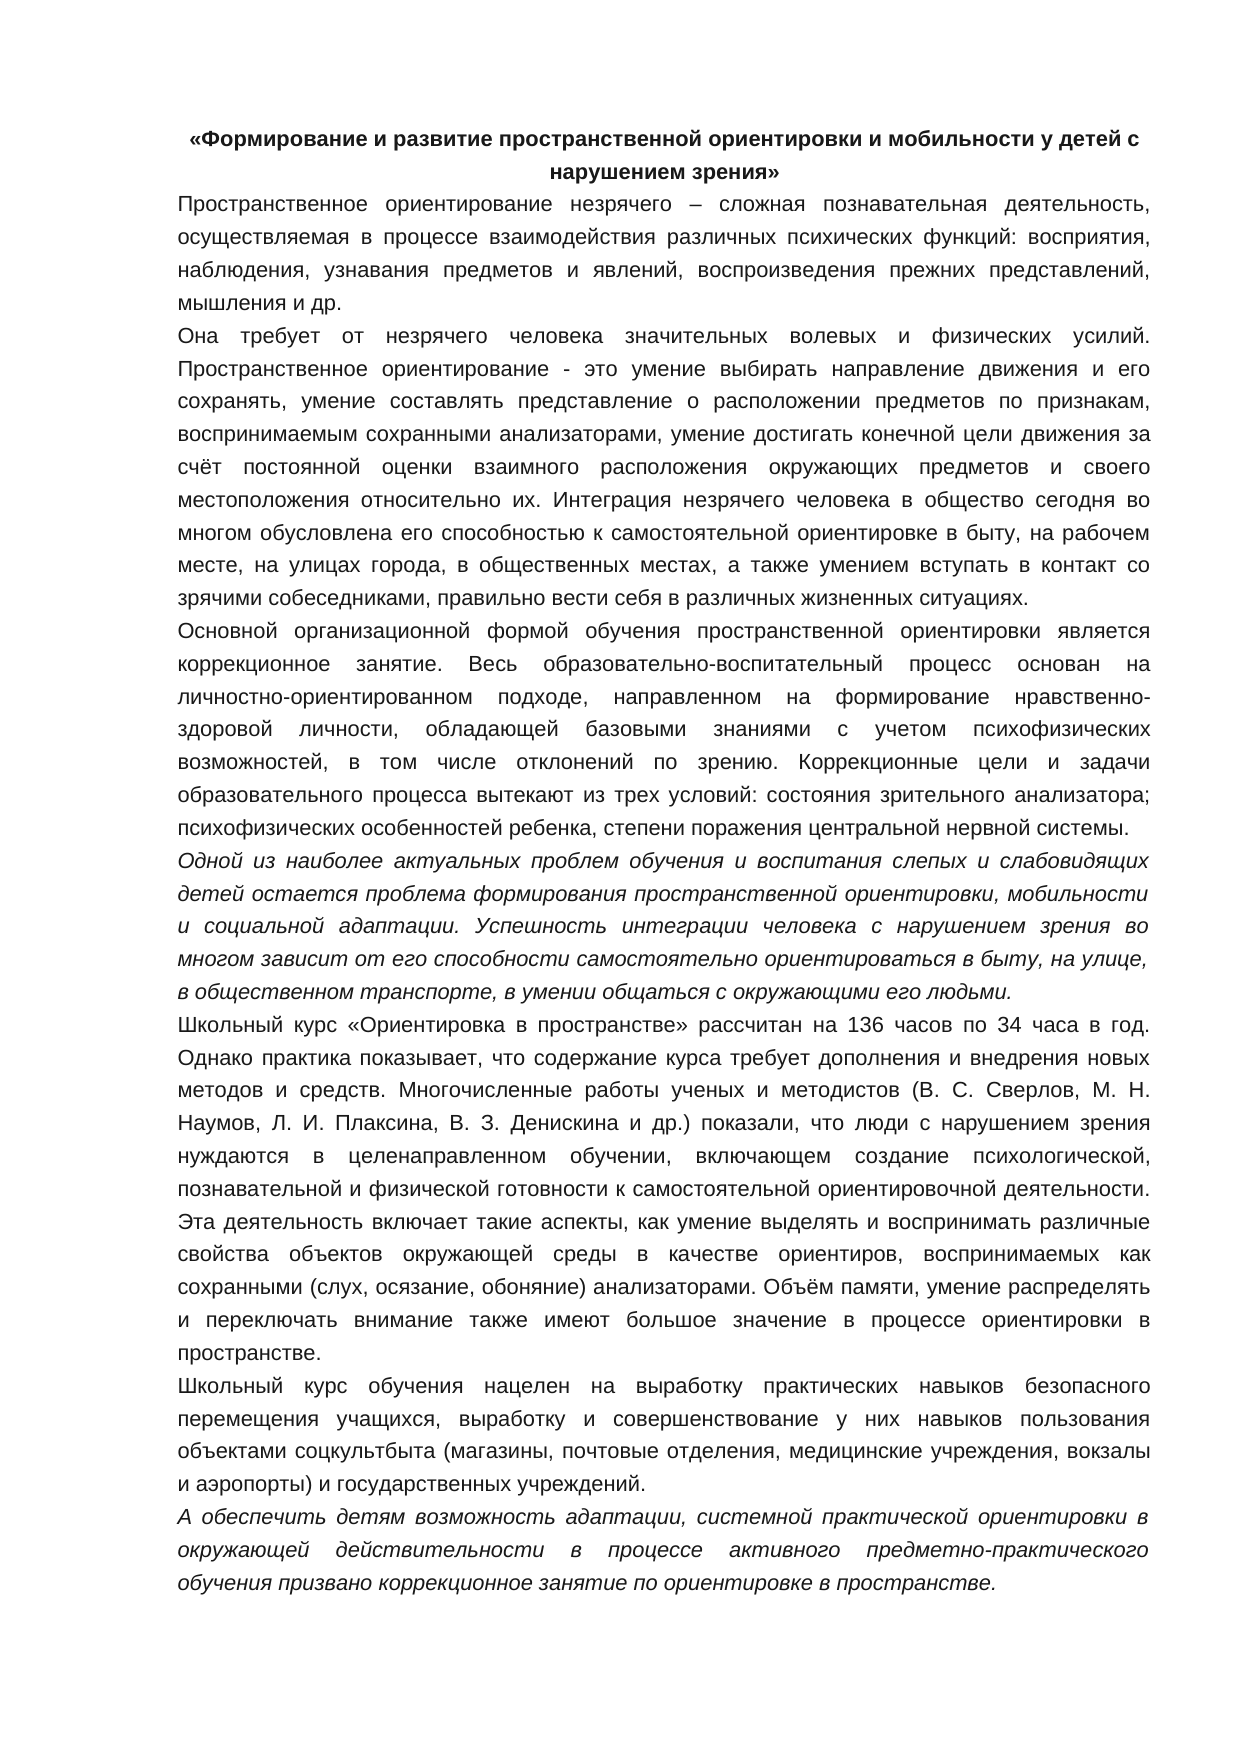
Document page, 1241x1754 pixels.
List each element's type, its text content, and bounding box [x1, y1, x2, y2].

text «Формирование и развитие пространственной ориентировки и мобильности у детей с нарушением зрения» [177, 118, 1152, 184]
text Основной организационной формой обучения пространственной ориентировки является коррекционное занятие. Весь образовательно-воспитательный процесс основан на личностно-ориентированном подходе, направленном на формирование нравственно-здоровой личности, обладающей базовыми знаниями с учетом психофизических возможностей, в том числе отклонений по зрению. Коррекционные цели и задачи образовательного процесса вытекают из трех условий: состояния зрительного анализатора; психофизических особенностей ребенка, степени поражения центральной нервной системы. [177, 610, 1152, 840]
text А обеспечить детям возможность адаптации, системной практической ориентировки в окружающей действительности в процессе активного предметно-практического обучения призвано коррекционное занятие по ориентировке в пространстве. [177, 1496, 1152, 1595]
text Она требует от незрячего человека значительных волевых и физических усилий. Пространственное ориентирование - это умение выбирать направление движения и его сохранять, умение составлять представление о расположении предметов по признакам, воспринимаемым сохранными анализаторами, умение достигать конечной цели движения за счёт постоянной оценки взаимного расположения окружающих предметов и своего местоположения относительно их. Интеграция незрячего человека в общество сегодня во многом обусловлена его способностью к самостоятельной ориентировке в быту, на рабочем месте, на улицах города, в общественных местах, а также умением вступать в контакт со зрячими собеседниками, правильно вести себя в различных жизненных ситуациях. [177, 315, 1152, 610]
text Одной из наиболее актуальных проблем обучения и воспитания слепых и слабовидящих детей остается проблема формирования пространственной ориентировки, мобильности и социальной адаптации. Успешность интеграции человека с нарушением зрения во многом зависит от его способности самостоятельно ориентироваться в быту, на улице, в общественном транспорте, в умении общаться с окружающими его людьми. [177, 840, 1152, 1004]
text Пространственное ориентирование незрячего – сложная познавательная деятельность, осуществляемая в процессе взаимодействия различных психических функций: восприятия, наблюдения, узнавания предметов и явлений, воспроизведения прежних представлений, мышления и др. [177, 184, 1152, 315]
text Школьный курс «Ориентировка в пространстве» рассчитан на 136 часов по 34 часа в год. Однако практика показывает, что содержание курса требует дополнения и внедрения новых методов и средств. Многочисленные работы ученых и методистов (В. С. Сверлов, М. Н. Наумов, Л. И. Плаксина, В. З. Денискина и др.) показали, что люди с нарушением зрения нуждаются в целенаправленном обучении, включающем создание психологической, познавательной и физической готовности к самостоятельной ориентировочной деятельности. Эта деятельность включает такие аспекты, как умение выделять и воспринимать различные свойства объектов окружающей среды в качестве ориентиров, воспринимаемых как сохранными (слух, осязание, обоняние) анализаторами. Объём памяти, умение распределять и переключать внимание также имеют большое значение в процессе ориентировки в пространстве. [177, 1004, 1152, 1365]
text Школьный курс обучения нацелен на выработку практических навыков безопасного перемещения учащихся, выработку и совершенствование у них навыков пользования объектами соцкультбыта (магазины, почтовые отделения, медицинские учреждения, вокзалы и аэропорты) и государственных учреждений. [177, 1365, 1152, 1496]
